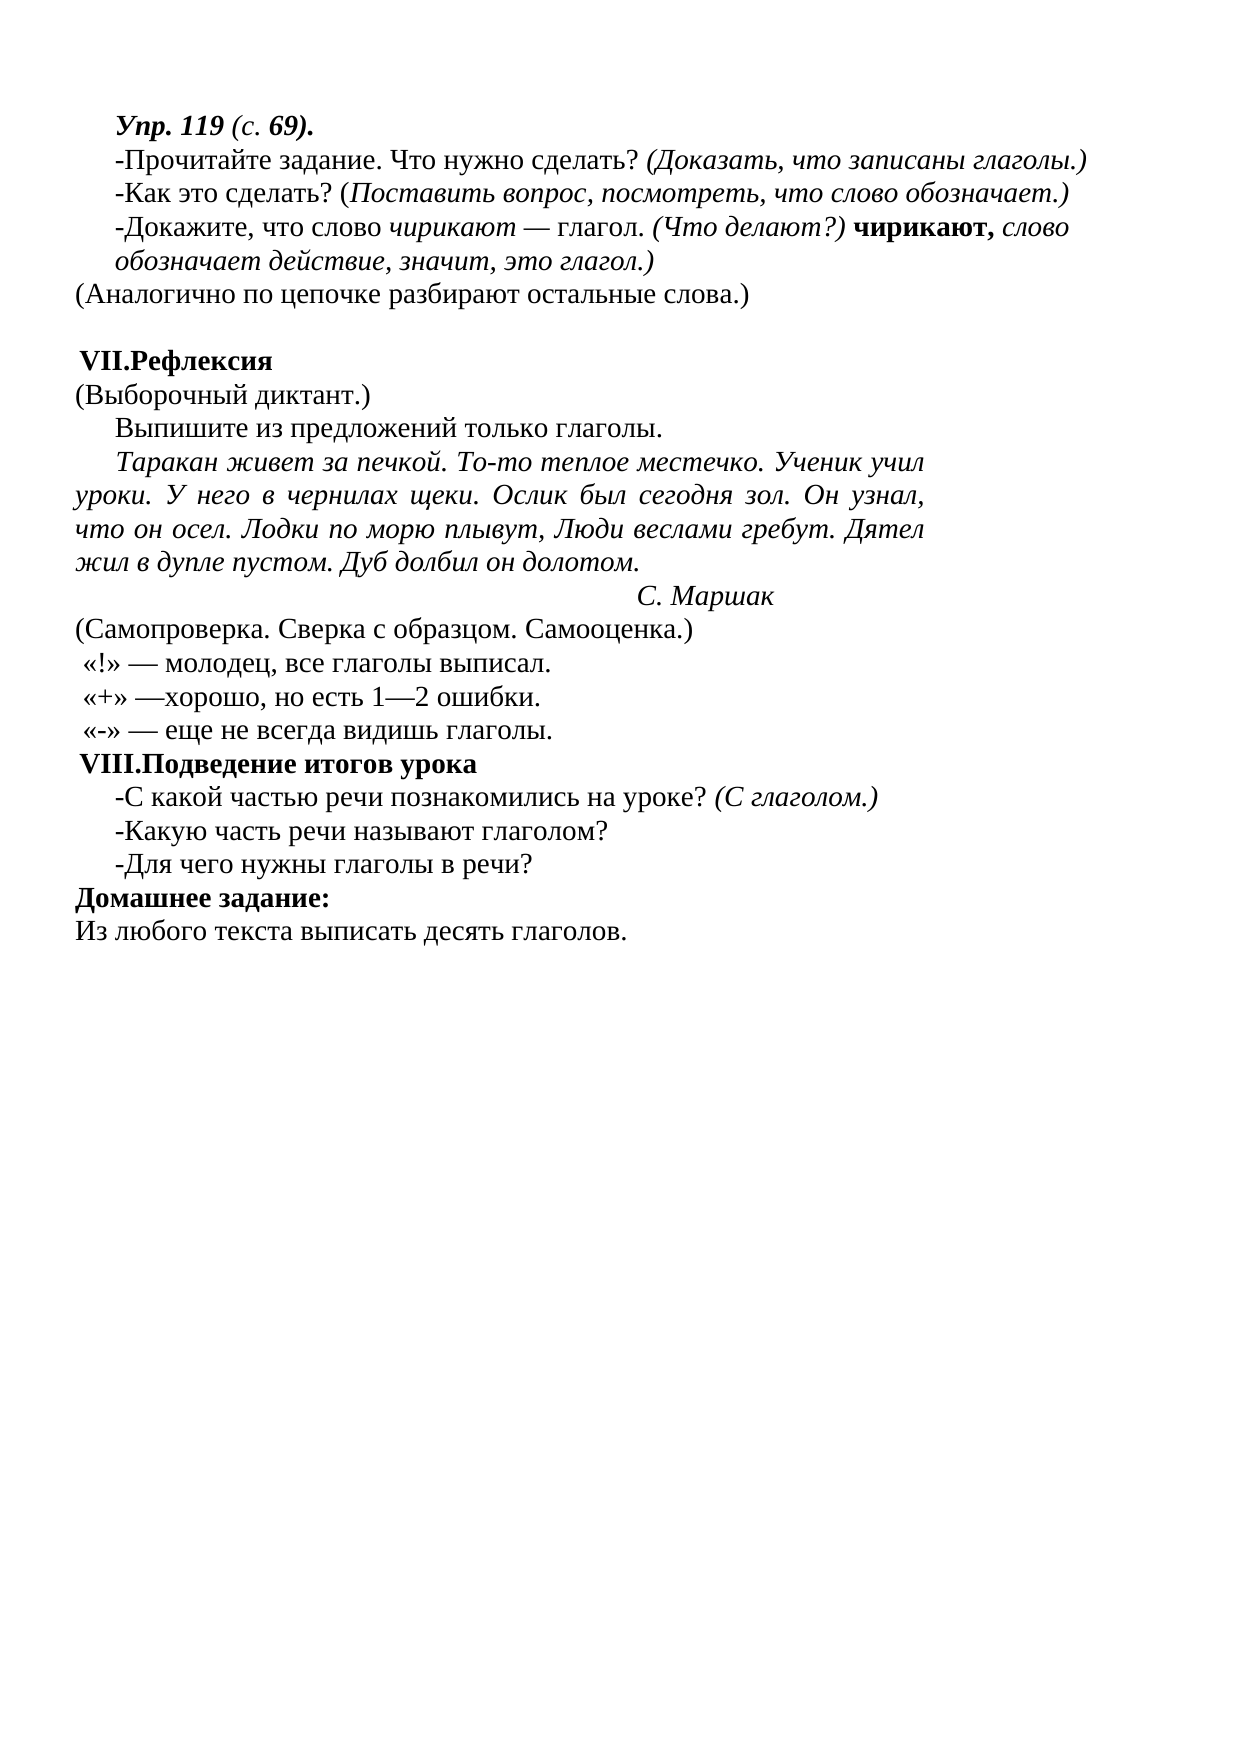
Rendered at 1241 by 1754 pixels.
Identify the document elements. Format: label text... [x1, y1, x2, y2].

text Выпишите из предложений только глаголы. [114, 410, 1165, 444]
text Домашнее задание: [75, 880, 1165, 913]
text (Аналогично по цепочке разбирают остальные слова.) [75, 276, 1165, 310]
text -Какую часть речи называют глаголом? [114, 813, 1163, 846]
text -Прочитайте задание. Что нужно сделать? (Доказать, что записаны глаголы.) [114, 142, 1163, 176]
text (Выборочный диктант.) [75, 377, 1165, 410]
text VII.Рефлексия [79, 343, 1165, 377]
text -Для чего нужны глаголы в речи? [114, 846, 1163, 880]
text Упр. 119 (с. 69). [114, 108, 1163, 142]
text С. Маршак [75, 578, 1165, 612]
text -Докажите, что слово чирикают — глагол. (Что делают?) чирикают, слово обозначает действие, значит, это глагол.) [114, 209, 1163, 276]
text VIII.Подведение итогов урока [79, 746, 1165, 779]
text (Самопроверка. Сверка с образцом. Самооценка.) [75, 612, 1163, 645]
text Таракан живет за печкой. То-то теплое местечко. Ученик учил уроки. У него в чернилах щеки. Ослик был сегодня зол. Он узнал, что он осел. Лодки по морю плывут, Люди веслами гребут. Дятел жил в дупле пустом. Дуб долбил он долотом. [75, 444, 926, 578]
text -Как это сделать? (Поставить вопрос, посмотреть, что слово обозначает.) [114, 176, 1163, 209]
text «!» — молодец, все глаголы выписал. [75, 645, 1163, 679]
text -С какой частью речи познакомились на уроке? (С глаголом.) [114, 779, 1165, 813]
text «+» —хорошо, но есть 1—2 ошибки. [75, 679, 1163, 712]
text «-» — еще не всегда видишь глаголы. [75, 712, 1163, 746]
text Из любого текста выписать десять глаголов. [75, 913, 1165, 947]
